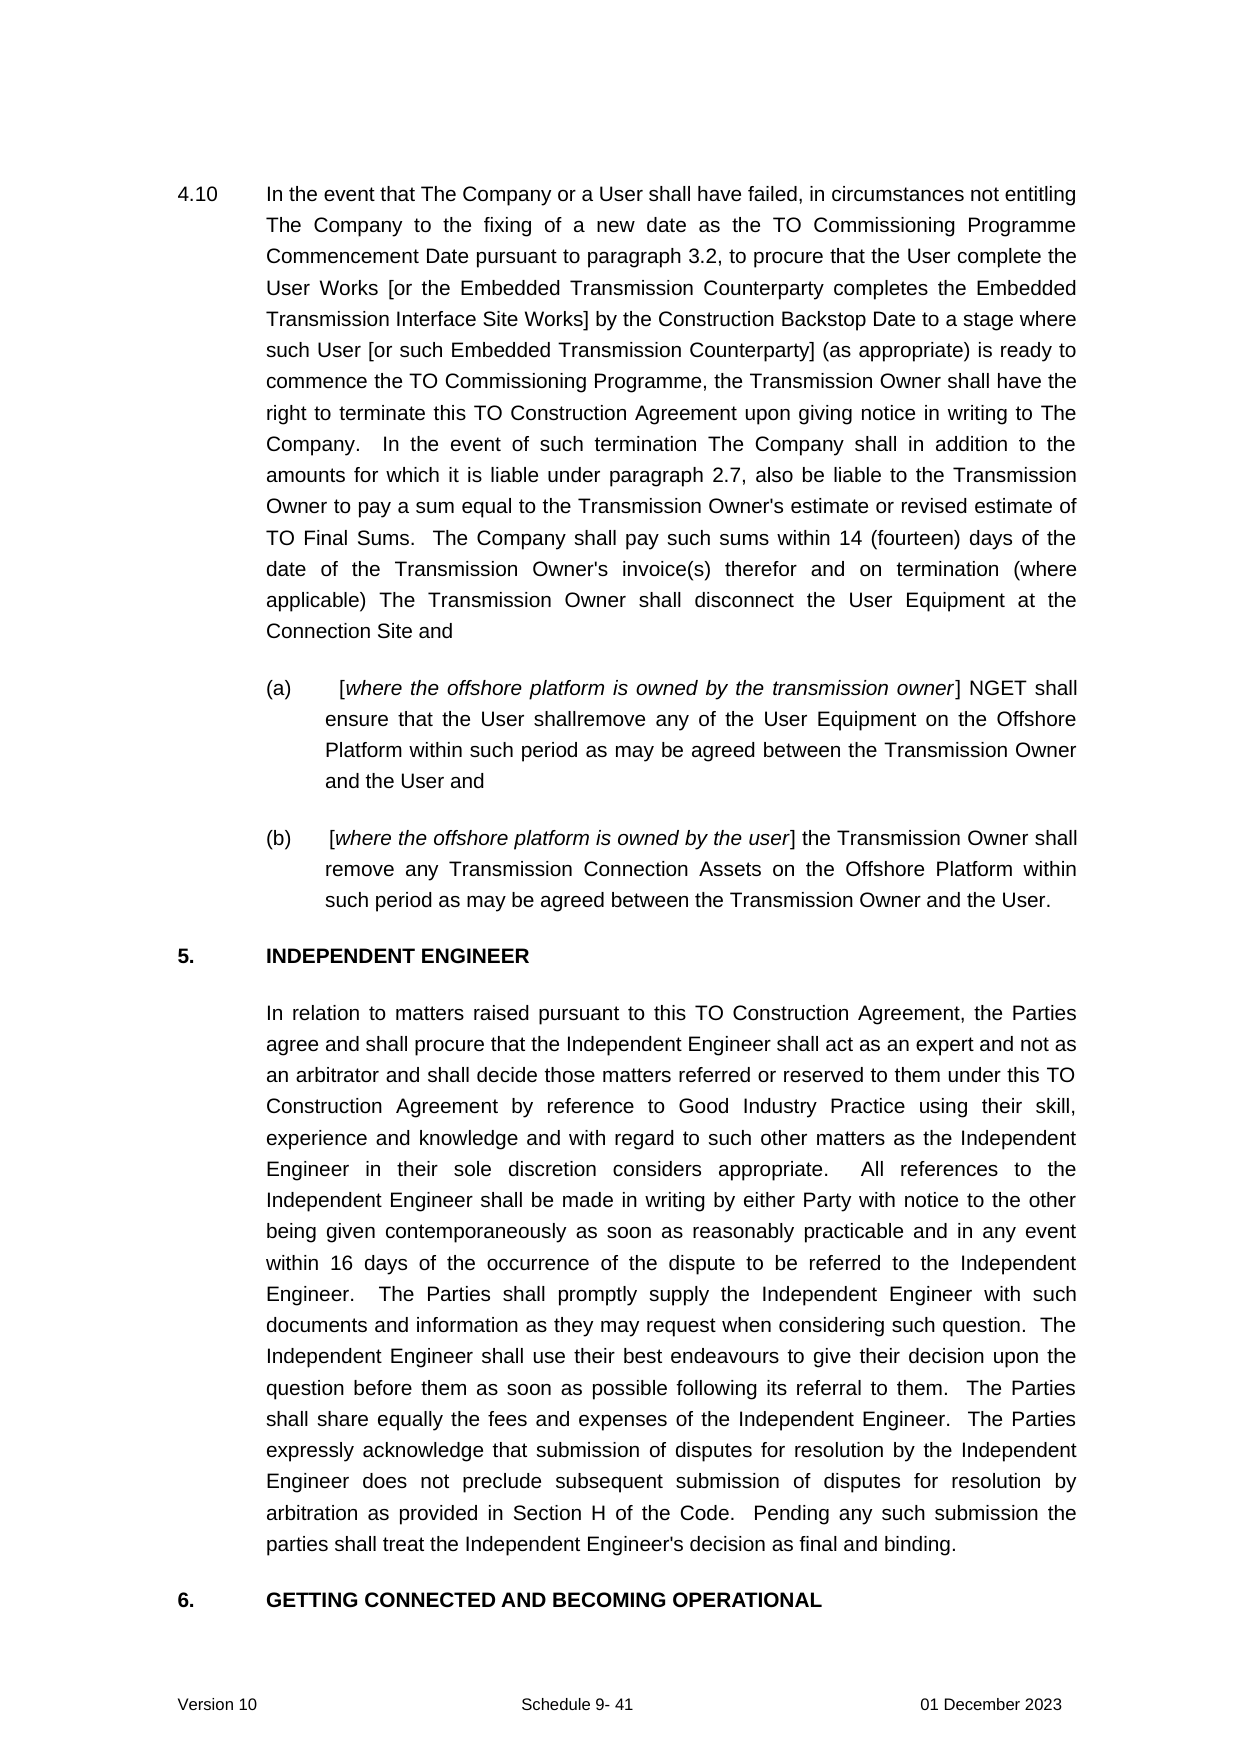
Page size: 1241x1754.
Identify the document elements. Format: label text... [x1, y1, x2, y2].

subtitle 6. GETTING CONNECTED AND BECOMING OPERATIONAL [177, 1581, 1078, 1612]
subtitle (a) [where the offshore platform is owned by the transmission owner] NGET shall ensure that the User shallremove any of the User Equipment on the Offshore Platform within such period as may be agreed between the Transmission Owner and the User and [266, 668, 1078, 793]
subtitle In relation to matters raised pursuant to this TO Construction Agreement, the Parties agree and shall procure that the Independent Engineer shall act as an expert and not as an arbitrator and shall decide those matters referred or reserved to them under this TO Construction Agreement by reference to Good Industry Practice using their skill, experience and knowledge and with regard to such other matters as the Independent Engineer in their sole discretion considers appropriate. All references to the Independent Engineer shall be made in writing by either Party with notice to the other being given contemporaneously as soon as reasonably practicable and in any event within 16 days of the occurrence of the dispute to be referred to the Independent Engineer. The Parties shall promptly supply the Independent Engineer with such documents and information as they may request when considering such question. The Independent Engineer shall use their best endeavours to give their decision upon the question before them as soon as possible following its referral to them. The Parties shall share equally the fees and expenses of the Independent Engineer. The Parties expressly acknowledge that submission of disputes for resolution by the Independent Engineer does not preclude subsequent submission of disputes for resolution by arbitration as provided in Section H of the Code. Pending any such submission the parties shall treat the Independent Engineer's decision as final and binding. [266, 993, 1078, 1556]
subtitle (b) [where the offshore platform is owned by the user] the Transmission Owner shall remove any Transmission Connection Assets on the Offshore Platform within such period as may be agreed between the Transmission Owner and the User. [266, 818, 1078, 912]
subtitle 4.10 In the event that The Company or a User shall have failed, in circumstances not entitling The Company to the fixing of a new date as the TO Commissioning Programme Commencement Date pursuant to paragraph 3.2, to procure that the User complete the User Works [or the Embedded Transmission Counterparty completes the Embedded Transmission Interface Site Works] by the Construction Backstop Date to a stage where such User [or such Embedded Transmission Counterparty] (as appropriate) is ready to commence the TO Commissioning Programme, the Transmission Owner shall have the right to terminate this TO Construction Agreement upon giving notice in writing to The Company. In the event of such termination The Company shall in addition to the amounts for which it is liable under paragraph 2.7, also be liable to the Transmission Owner to pay a sum equal to the Transmission Owner's estimate or revised estimate of TO Final Sums. The Company shall pay such sums within 14 (fourteen) days of the date of the Transmission Owner's invoice(s) therefor and on termination (where applicable) The Transmission Owner shall disconnect the User Equipment at the Connection Site and [177, 174, 1078, 643]
subtitle 5. INDEPENDENT ENGINEER [177, 937, 1078, 968]
